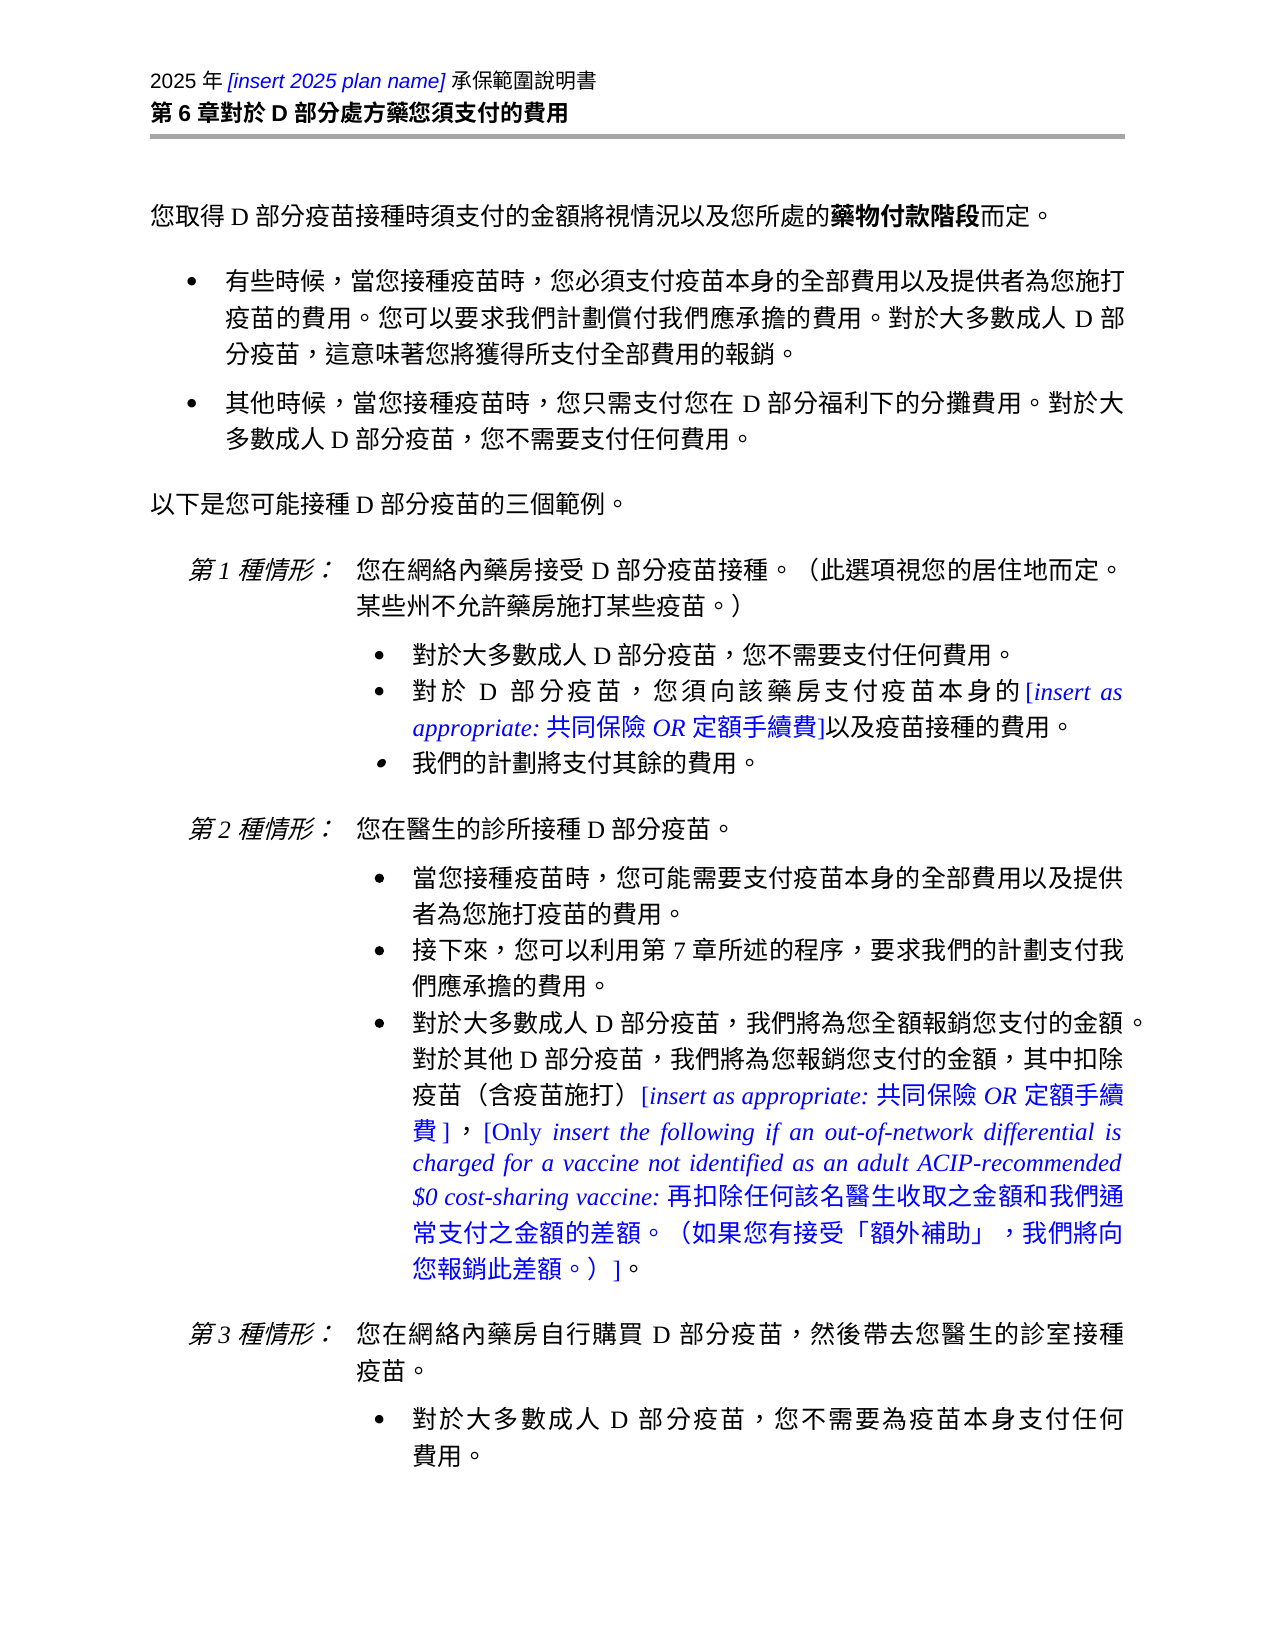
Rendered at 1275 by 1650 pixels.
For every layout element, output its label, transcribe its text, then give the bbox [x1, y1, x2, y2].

text 第 2 種情形： 您在醫生的診所接種 D 部分疫苗。 [187, 809, 1125, 846]
text 以下是您可能接種 D 部分疫苗的三個範例。 [150, 485, 1125, 521]
list 有些時候，當您接種疫苗時，您必須支付疫苗本身的全部費用以及提供者為您施打疫苗的費用。您可以要求我們計劃償付我們應承擔的費用。對於大多數成人 D 部分疫苗，這意味著您將獲得所支付全部費用的報銷。 [187, 262, 1125, 371]
list 對於大多數成人 D 部分疫苗，我們將為您全額報銷您支付的金額。對於其他 D 部分疫苗，我們將為您報銷您支付的金額，其中扣除疫苗（含疫苗施打）[insert as appropriate: 共同保險 OR 定額手續費]，[Only insert the following if an out-of-network differential is charged for a vaccine not identified as an adult ACIP-recommended $0 cost-sharing vaccine: 再扣除任何該名醫生收取之金額和我們通常支付之金額的差額。（如果您有接受「額外補助」，我們將向您報銷此差額。）]。 [375, 1003, 1125, 1286]
text 您取得 D 部分疫苗接種時須支付的金額將視情況以及您所處的藥物付款階段而定。 [150, 196, 1125, 233]
list 我們的計劃將支付其餘的費用。 [375, 744, 1125, 780]
list 對於 D 部分疫苗，您須向該藥房支付疫苗本身的[insert as appropriate: 共同保險 OR 定額手續費]以及疫苗接種的費用。 [375, 671, 1125, 744]
list 當您接種疫苗時，您可能需要支付疫苗本身的全部費用以及提供者為您施打疫苗的費用。 [375, 858, 1125, 931]
list 其他時候，當您接種疫苗時，您只需支付您在 D 部分福利下的分攤費用。對於大多數成人 D 部分疫苗，您不需要支付任何費用。 [187, 383, 1125, 456]
text 第 3 種情形： 您在網絡內藥房自行購買 D 部分疫苗，然後帶去您醫生的診室接種 疫苗。 [187, 1315, 1125, 1387]
list 對於大多數成人 D 部分疫苗，您不需要支付任何費用。 [375, 635, 1125, 671]
list 接下來，您可以利用第 7 章所述的程序，要求我們的計劃支付我們應承擔的費用。 [375, 931, 1125, 1003]
list 對於大多數成人 D 部分疫苗，您不需要為疫苗本身支付任何 費用。 [375, 1400, 1125, 1472]
text 第 1 種情形： 您在網絡內藥房接受 D 部分疫苗接種。（此選項視您的居住地而定。某些州不允許藥房施打某些疫苗。） [187, 550, 1125, 623]
